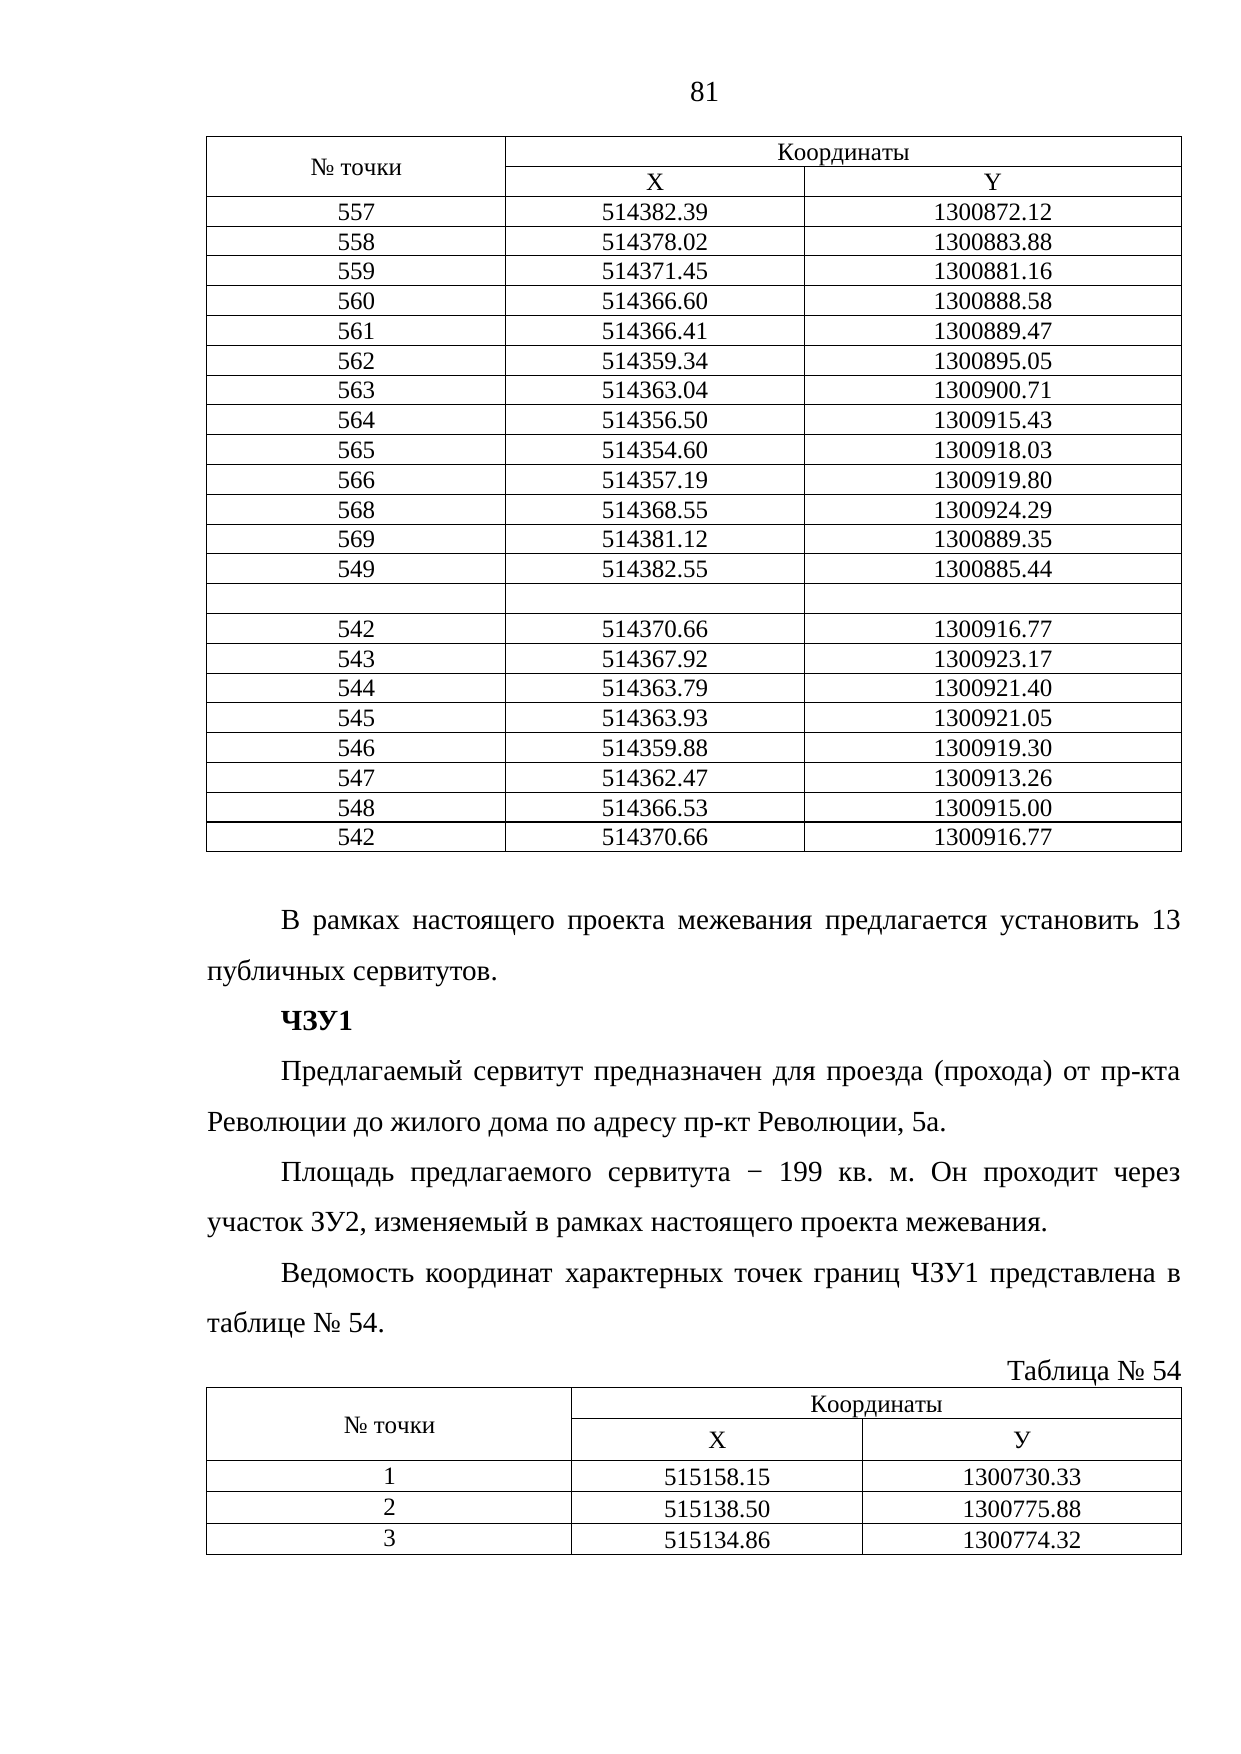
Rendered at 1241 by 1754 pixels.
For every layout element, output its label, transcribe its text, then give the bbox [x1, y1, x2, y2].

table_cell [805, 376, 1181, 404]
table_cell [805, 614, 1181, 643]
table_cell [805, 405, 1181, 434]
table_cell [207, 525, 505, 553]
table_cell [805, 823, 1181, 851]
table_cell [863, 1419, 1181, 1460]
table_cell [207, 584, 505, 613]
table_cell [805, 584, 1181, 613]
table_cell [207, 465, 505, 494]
text Таблица № 54 [207, 1355, 1181, 1387]
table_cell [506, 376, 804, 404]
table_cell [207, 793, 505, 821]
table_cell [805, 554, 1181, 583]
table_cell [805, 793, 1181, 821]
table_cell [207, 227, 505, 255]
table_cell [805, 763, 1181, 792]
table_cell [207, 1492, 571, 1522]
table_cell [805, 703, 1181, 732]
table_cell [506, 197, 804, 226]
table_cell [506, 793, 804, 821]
text ЧЗУ1 [207, 1003, 1181, 1037]
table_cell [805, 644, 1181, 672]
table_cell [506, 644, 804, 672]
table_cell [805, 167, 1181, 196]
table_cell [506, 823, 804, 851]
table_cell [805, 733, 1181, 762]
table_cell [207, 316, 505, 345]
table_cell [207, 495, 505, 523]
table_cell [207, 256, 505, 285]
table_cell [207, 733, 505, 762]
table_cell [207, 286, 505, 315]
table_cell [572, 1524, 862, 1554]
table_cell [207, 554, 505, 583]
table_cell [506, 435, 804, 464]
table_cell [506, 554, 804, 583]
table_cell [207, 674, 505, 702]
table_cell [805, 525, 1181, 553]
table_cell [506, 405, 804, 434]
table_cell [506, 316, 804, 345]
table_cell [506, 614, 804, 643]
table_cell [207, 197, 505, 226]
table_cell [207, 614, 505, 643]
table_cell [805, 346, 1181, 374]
text Предлагаемый сервитут предназначен для проезда (прохода) от пр-кта Революции до жилого дома по адресу пр-кт Революции, 5а. [207, 1053, 1181, 1137]
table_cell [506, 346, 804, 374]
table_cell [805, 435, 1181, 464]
text В рамках настоящего проекта межевания предлагается установить 13 публичных сервитутов. [207, 902, 1181, 986]
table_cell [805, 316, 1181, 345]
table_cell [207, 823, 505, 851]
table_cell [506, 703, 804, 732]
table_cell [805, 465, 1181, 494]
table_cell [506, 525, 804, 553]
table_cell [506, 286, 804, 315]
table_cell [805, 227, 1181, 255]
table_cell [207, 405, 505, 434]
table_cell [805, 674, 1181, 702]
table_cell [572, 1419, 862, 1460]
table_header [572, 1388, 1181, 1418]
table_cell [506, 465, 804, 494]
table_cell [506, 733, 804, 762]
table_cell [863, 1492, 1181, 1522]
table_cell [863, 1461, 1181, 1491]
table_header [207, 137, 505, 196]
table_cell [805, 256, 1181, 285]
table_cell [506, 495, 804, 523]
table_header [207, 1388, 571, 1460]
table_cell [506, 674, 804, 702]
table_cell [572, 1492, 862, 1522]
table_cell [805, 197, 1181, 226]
text Ведомость координат характерных точек границ ЧЗУ1 представлена в таблице № 54. [207, 1255, 1181, 1338]
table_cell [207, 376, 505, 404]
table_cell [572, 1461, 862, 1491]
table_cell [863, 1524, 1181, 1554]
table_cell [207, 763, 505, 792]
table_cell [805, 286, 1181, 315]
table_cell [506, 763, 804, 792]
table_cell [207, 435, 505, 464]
text Площадь предлагаемого сервитута − 199 кв. м. Он проходит через участок ЗУ2, изменяемый в рамках настоящего проекта межевания. [207, 1154, 1181, 1238]
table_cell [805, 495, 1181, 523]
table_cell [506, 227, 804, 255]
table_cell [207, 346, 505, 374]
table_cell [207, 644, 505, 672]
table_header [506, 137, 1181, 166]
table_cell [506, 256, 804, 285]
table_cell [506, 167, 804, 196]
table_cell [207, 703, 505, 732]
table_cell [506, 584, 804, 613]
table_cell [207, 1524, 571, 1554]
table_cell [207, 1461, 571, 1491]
